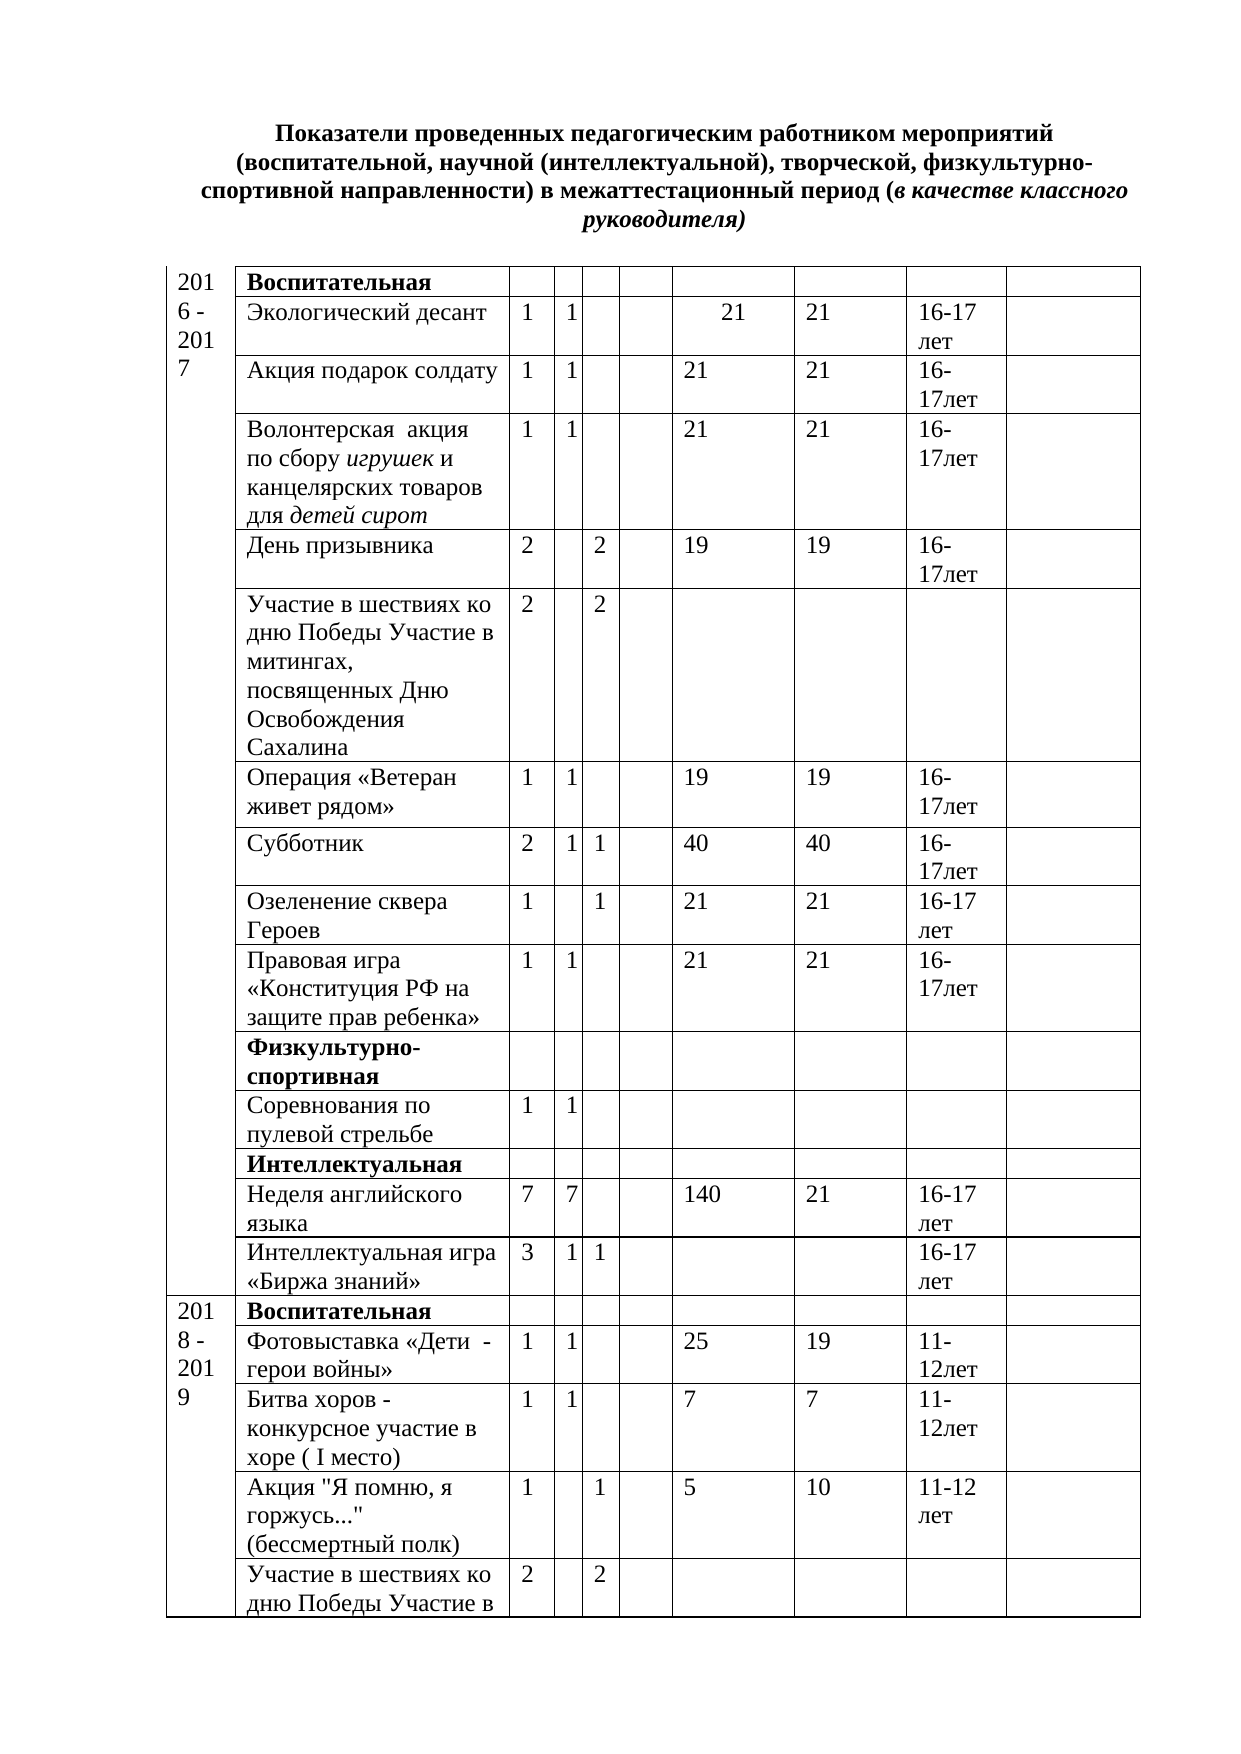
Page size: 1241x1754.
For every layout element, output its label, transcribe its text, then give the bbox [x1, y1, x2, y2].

table_cell 2 [510, 589, 554, 761]
table_cell Интеллектуальная игра «Биржа знаний» [236, 1238, 509, 1295]
table_cell 2 [510, 1559, 554, 1616]
table_cell 2 [583, 530, 619, 588]
table_cell Субботник [236, 828, 509, 885]
table_cell [1007, 414, 1140, 529]
table_cell 21 [673, 945, 794, 1031]
table_cell [620, 886, 672, 944]
table_cell [583, 1091, 619, 1148]
table_cell 16-17лет [907, 828, 1006, 885]
table_cell 3 [510, 1238, 554, 1295]
table_cell [1007, 1296, 1140, 1325]
table_cell 1 [555, 945, 582, 1031]
table_cell Правовая игра «Конституция РФ на защите прав ребенка» [236, 945, 509, 1031]
table_cell [620, 1559, 672, 1616]
table_cell 21 [673, 356, 794, 413]
table_cell Акция "Я помню, я горжусь..." (бессмертный полк) [236, 1472, 509, 1558]
table_cell Соревнования по пулевой стрельбе [236, 1091, 509, 1148]
table_cell [583, 414, 619, 529]
table_cell [795, 1091, 906, 1148]
table_cell Волонтерская акция по сбору игрушек и канцелярских товаров для детей сирот [428, 414, 509, 529]
table_cell [583, 1296, 619, 1325]
table_cell [620, 589, 672, 761]
table_cell [555, 1472, 582, 1558]
table_cell [907, 1091, 1006, 1148]
table_cell [673, 1238, 794, 1295]
table_cell [620, 1091, 672, 1148]
table_cell [620, 1032, 672, 1089]
table_cell [1007, 1238, 1140, 1295]
table_cell Воспитательная [236, 1296, 509, 1325]
table_cell 2018 -2019 [167, 1296, 235, 1616]
table_cell 1 [555, 297, 582, 354]
table_cell 21 [795, 414, 906, 529]
table_cell 21 [795, 1179, 906, 1236]
table_header [907, 267, 1006, 296]
table_cell [555, 530, 582, 588]
table_cell [620, 1384, 672, 1471]
table_cell Битва хоров - конкурсное участие в хоре ( I место) [236, 1384, 509, 1471]
table_header [795, 267, 906, 296]
table_cell [1007, 886, 1140, 944]
table_header 2016 -2017 [167, 266, 235, 1295]
table_cell 2 [583, 1559, 619, 1616]
table_cell 1 [555, 1091, 582, 1148]
table_cell 16-17 лет [907, 1238, 1006, 1295]
table_cell 16-17лет [907, 530, 1006, 588]
table_cell [620, 356, 672, 413]
table_cell [510, 1032, 554, 1089]
table_cell Интеллектуальная [236, 1149, 509, 1178]
table_cell 1 [510, 1384, 554, 1471]
table_header [1007, 267, 1140, 296]
table_cell 21 [795, 297, 906, 354]
table_cell [583, 356, 619, 413]
table_cell Участие в шествиях ко дню Победы Участие в митингах, посвященных Дню Освобождения Сахалина [236, 589, 509, 761]
table_cell 1 [510, 297, 554, 354]
table_header [620, 267, 672, 296]
table_cell 5 [673, 1472, 794, 1558]
table_cell 1 [510, 414, 554, 529]
table_cell 19 [673, 762, 794, 827]
table_cell 16-17 лет [907, 886, 1006, 944]
table_cell [673, 589, 794, 761]
table_cell [907, 589, 1006, 761]
table_cell 1 [583, 828, 619, 885]
table_cell 16-17 лет [907, 1179, 1006, 1236]
table_cell Фотовыставка «Дети - герои войны» [236, 1326, 509, 1383]
table_cell 140 [673, 1179, 794, 1236]
table_cell [795, 589, 906, 761]
table_cell 1 [555, 356, 582, 413]
table_cell [583, 1384, 619, 1471]
table_cell 1 [555, 1238, 582, 1295]
table_cell 11-12лет [907, 1384, 1006, 1471]
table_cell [236, 1559, 509, 1616]
table_header [555, 267, 582, 296]
table_cell День призывника [236, 530, 509, 588]
table_cell 19 [795, 762, 906, 827]
table_cell [555, 1149, 582, 1178]
table_cell [673, 1559, 794, 1616]
table_cell 1 [510, 1472, 554, 1558]
table_cell 7 [510, 1179, 554, 1236]
table_cell [673, 1032, 794, 1089]
table_cell 2 [510, 530, 554, 588]
table_cell [1007, 1149, 1140, 1178]
table_cell 1 [583, 886, 619, 944]
table_cell [795, 1032, 906, 1089]
table_cell 19 [795, 530, 906, 588]
table_cell 1 [555, 1326, 582, 1383]
table_cell 1 [555, 762, 582, 827]
table_cell 16-17лет [907, 945, 1006, 1031]
table_cell 10 [795, 1472, 906, 1558]
table_cell Физкультурно-спортивная [236, 1032, 509, 1089]
table_cell [907, 1149, 1006, 1178]
table_cell 25 [673, 1326, 794, 1383]
table_header [583, 267, 619, 296]
table_cell [1007, 530, 1140, 588]
table_cell [555, 589, 582, 761]
table_cell 21 [673, 414, 794, 529]
table_cell 19 [795, 1326, 906, 1383]
table_cell 1 [583, 1472, 619, 1558]
table_cell 2 [510, 828, 554, 885]
table_cell [1007, 356, 1140, 413]
table_cell [510, 1296, 554, 1325]
table_cell 16-17лет [907, 762, 1006, 827]
table_cell [907, 1296, 1006, 1325]
table_cell [1007, 762, 1140, 827]
table_cell [907, 1559, 1006, 1616]
table_cell [620, 828, 672, 885]
table_cell [583, 762, 619, 827]
table_cell Акция подарок солдату [236, 356, 509, 413]
table_cell [583, 1326, 619, 1383]
table_cell [1007, 1326, 1140, 1383]
table_cell Неделя английского языка [236, 1179, 509, 1236]
table_cell [583, 945, 619, 1031]
table_cell [620, 1179, 672, 1236]
table_cell [1007, 297, 1140, 354]
table_cell Операция «Ветеран живет рядом» [236, 762, 509, 827]
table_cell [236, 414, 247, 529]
table_cell 19 [673, 530, 794, 588]
table_cell [555, 1032, 582, 1089]
table_header [510, 267, 554, 296]
table_cell Озеленение сквера Героев [236, 886, 509, 944]
table_cell [673, 1296, 794, 1325]
table_cell [620, 1149, 672, 1178]
table_cell 11-12лет [907, 1326, 1006, 1383]
table_cell [795, 1238, 906, 1295]
table_cell 40 [673, 828, 794, 885]
table_cell 21 [673, 297, 794, 354]
table_cell [1007, 1091, 1140, 1148]
table_cell 16-17 лет [907, 297, 1006, 354]
text Показатели проведенных педагогическим работником мероприятий (воспитательной, научной (интеллектуальной), творческой, физкультурно-спортивной направленности) в межаттестационный период (в качестве классного руководителя) [177, 118, 1152, 233]
table_cell [620, 1296, 672, 1325]
table_cell [620, 1238, 672, 1295]
table_cell [620, 530, 672, 588]
table_cell 1 [555, 828, 582, 885]
table_cell [555, 1296, 582, 1325]
table_cell Экологический десант [236, 297, 509, 354]
table_header Воспитательная [236, 267, 509, 296]
table_cell 7 [555, 1179, 582, 1236]
table_cell [583, 1032, 619, 1089]
table_cell [1007, 1384, 1140, 1471]
table_cell 1 [555, 1384, 582, 1471]
table_cell [620, 1472, 672, 1558]
table_cell [1007, 1032, 1140, 1089]
table_cell [620, 414, 672, 529]
table_cell 1 [510, 945, 554, 1031]
table_cell [583, 297, 619, 354]
table_cell [795, 1296, 906, 1325]
table_cell [620, 1326, 672, 1383]
table_cell [673, 1149, 794, 1178]
table_cell 11-12 лет [907, 1472, 1006, 1558]
table_cell [795, 1559, 906, 1616]
table_cell [1007, 589, 1140, 761]
table_cell [555, 886, 582, 944]
table_cell 2 [583, 589, 619, 761]
table_cell 21 [673, 886, 794, 944]
table_cell [1007, 945, 1140, 1031]
table_cell 21 [795, 886, 906, 944]
table_cell 16-17лет [907, 356, 1006, 413]
table_cell [620, 297, 672, 354]
table_cell [510, 1149, 554, 1178]
table_cell [620, 945, 672, 1031]
table_cell 40 [795, 828, 906, 885]
table_cell 21 [795, 945, 906, 1031]
table_cell 7 [795, 1384, 906, 1471]
table_cell [673, 1091, 794, 1148]
table_cell 16-17лет [907, 414, 1006, 529]
table_header [673, 267, 794, 296]
table_cell [1007, 1472, 1140, 1558]
table_cell 1 [510, 356, 554, 413]
table_cell [907, 1032, 1006, 1089]
table_cell 1 [510, 1091, 554, 1148]
table_cell [555, 1559, 582, 1616]
table_cell [620, 762, 672, 827]
table_cell [583, 1149, 619, 1178]
table_cell 1 [510, 886, 554, 944]
table_cell [583, 1179, 619, 1236]
table_cell 21 [795, 356, 906, 413]
table_cell 1 [555, 414, 582, 529]
table_cell 7 [673, 1384, 794, 1471]
table_cell [795, 1149, 906, 1178]
table_cell 1 [510, 762, 554, 827]
table_cell [1007, 1179, 1140, 1236]
table_cell [1007, 1559, 1140, 1616]
table_cell [1007, 828, 1140, 885]
table_cell 1 [583, 1238, 619, 1295]
table_cell 1 [510, 1326, 554, 1383]
